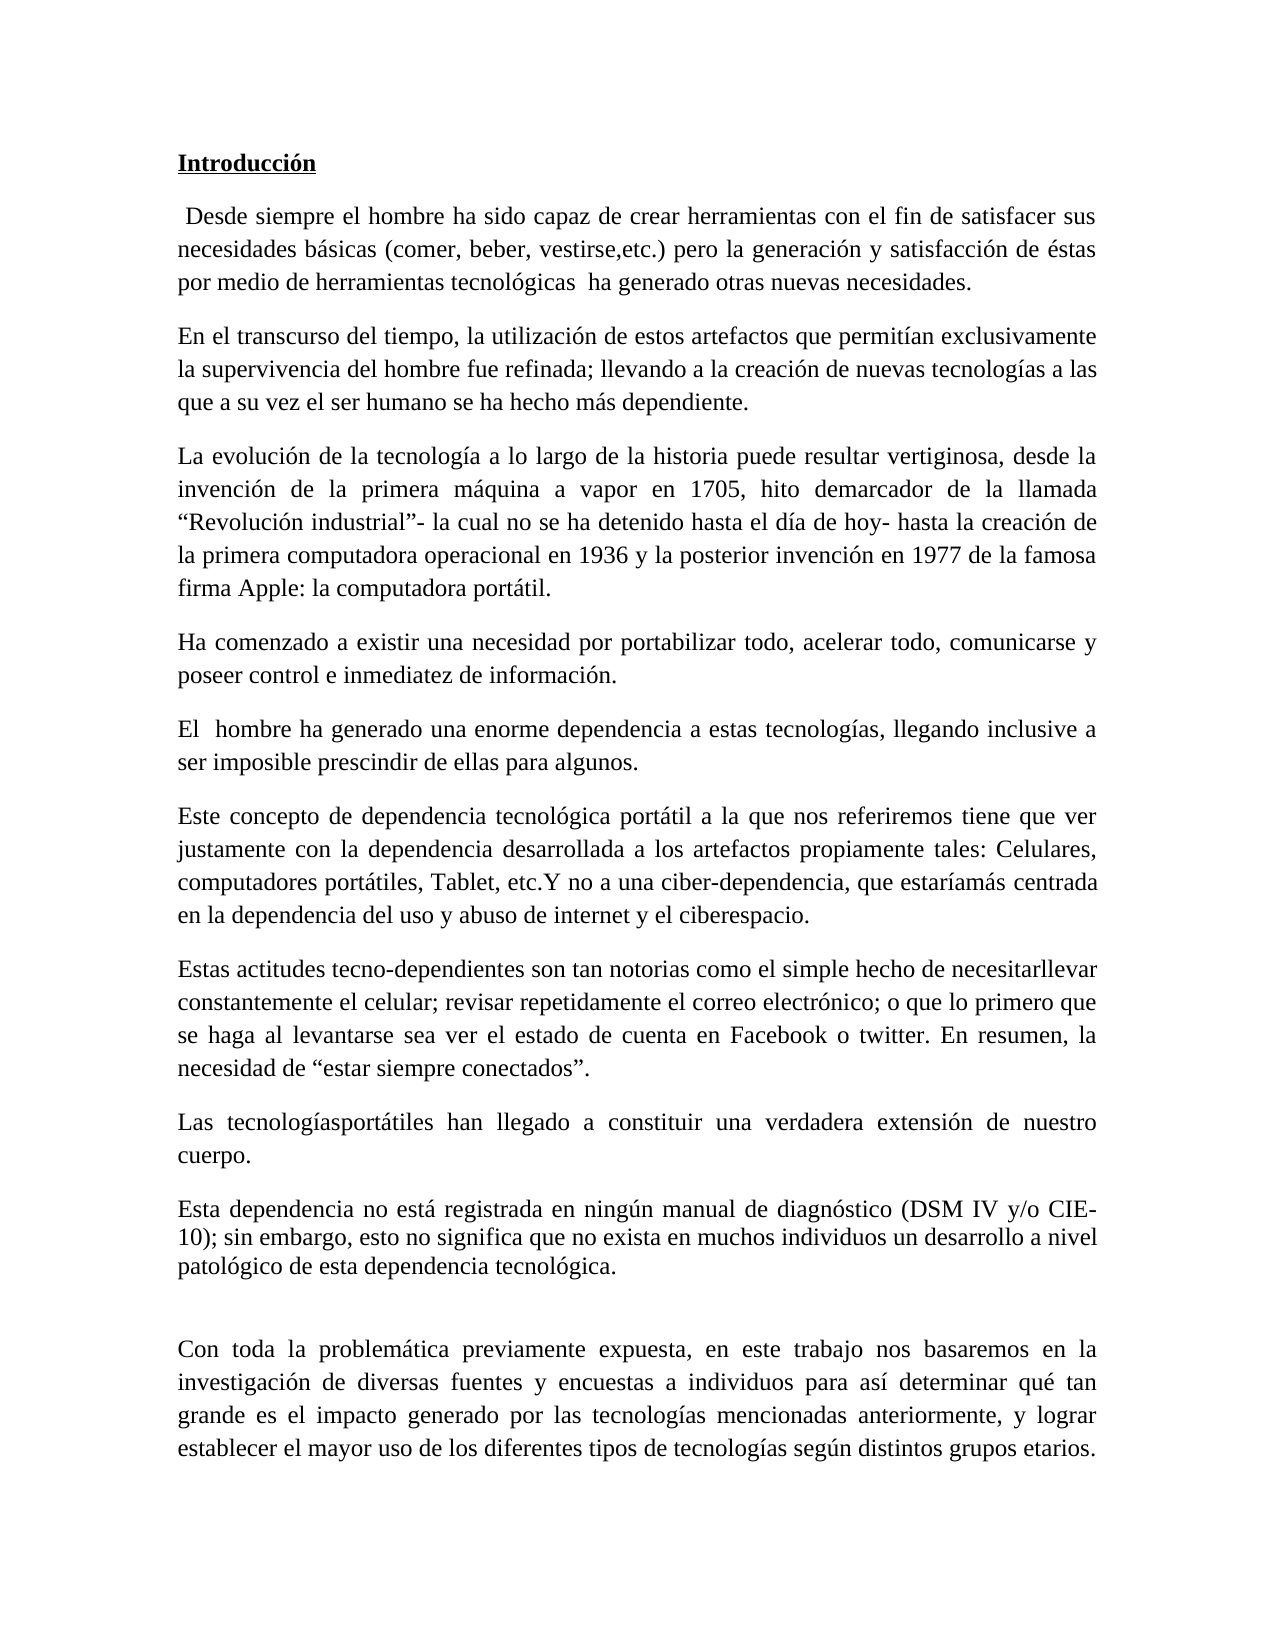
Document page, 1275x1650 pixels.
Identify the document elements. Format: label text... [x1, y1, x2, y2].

text El hombre ha generado una enorme dependencia a estas tecnologías, llegando inclusive a ser imposible prescindir de ellas para algunos. [177, 714, 1098, 776]
text Ha comenzado a existir una necesidad por portabilizar todo, acelerar todo, comunicarse y poseer control e inmediatez de información. [177, 627, 1098, 689]
text Introducción [177, 148, 1098, 176]
text Con toda la problemática previamente expuesta, en este trabajo nos basaremos en la investigación de diversas fuentes y encuestas a individuos para así determinar qué tan grande es el impacto generado por las tecnologías mencionadas anteriormente, y lograr establecer el mayor uso de los diferentes tipos de tecnologías según distintos grupos etarios. [177, 1334, 1098, 1462]
text Esta dependencia no está registrada en ningún manual de diagnóstico (DSM IV y/o CIE-10); sin embargo, esto no significa que no exista en muchos individuos un desarrollo a nivel patológico de esta dependencia tecnológica. [177, 1194, 1098, 1280]
text Las tecnologíasportátiles han llegado a constituir una verdadera extensión de nuestro cuerpo. [177, 1107, 1098, 1168]
text En el transcurso del tiempo, la utilización de estos artefactos que permitían exclusivamente la supervivencia del hombre fue refinada; llevando a la creación de nuevas tecnologías a las que a su vez el ser humano se ha hecho más dependiente. [177, 321, 1098, 416]
text Este concepto de dependencia tecnológica portátil a la que nos referiremos tiene que ver justamente con la dependencia desarrollada a los artefactos propiamente tales: Celulares, computadores portátiles, Tablet, etc.Y no a una ciber-dependencia, que estaríamás centrada en la dependencia del uso y abuso de internet y el ciberespacio. [177, 801, 1098, 929]
text Estas actitudes tecno-dependientes son tan notorias como el simple hecho de necesitarllevar constantemente el celular; revisar repetidamente el correo electrónico; o que lo primero que se haga al levantarse sea ver el estado de cuenta en Facebook o twitter. En resumen, la necesidad de “estar siempre conectados”. [177, 954, 1098, 1082]
text Desde siempre el hombre ha sido capaz de crear herramientas con el fin de satisfacer sus necesidades básicas (comer, beber, vestirse,etc.) pero la generación y satisfacción de éstas por medio de herramientas tecnológicas ha generado otras nuevas necesidades. [177, 201, 1098, 296]
text La evolución de la tecnología a lo largo de la historia puede resultar vertiginosa, desde la invención de la primera máquina a vapor en 1705, hito demarcador de la llamada “Revolución industrial”- la cual no se ha detenido hasta el día de hoy- hasta la creación de la primera computadora operacional en 1936 y la posterior invención en 1977 de la famosa firma Apple: la computadora portátil. [177, 441, 1098, 602]
